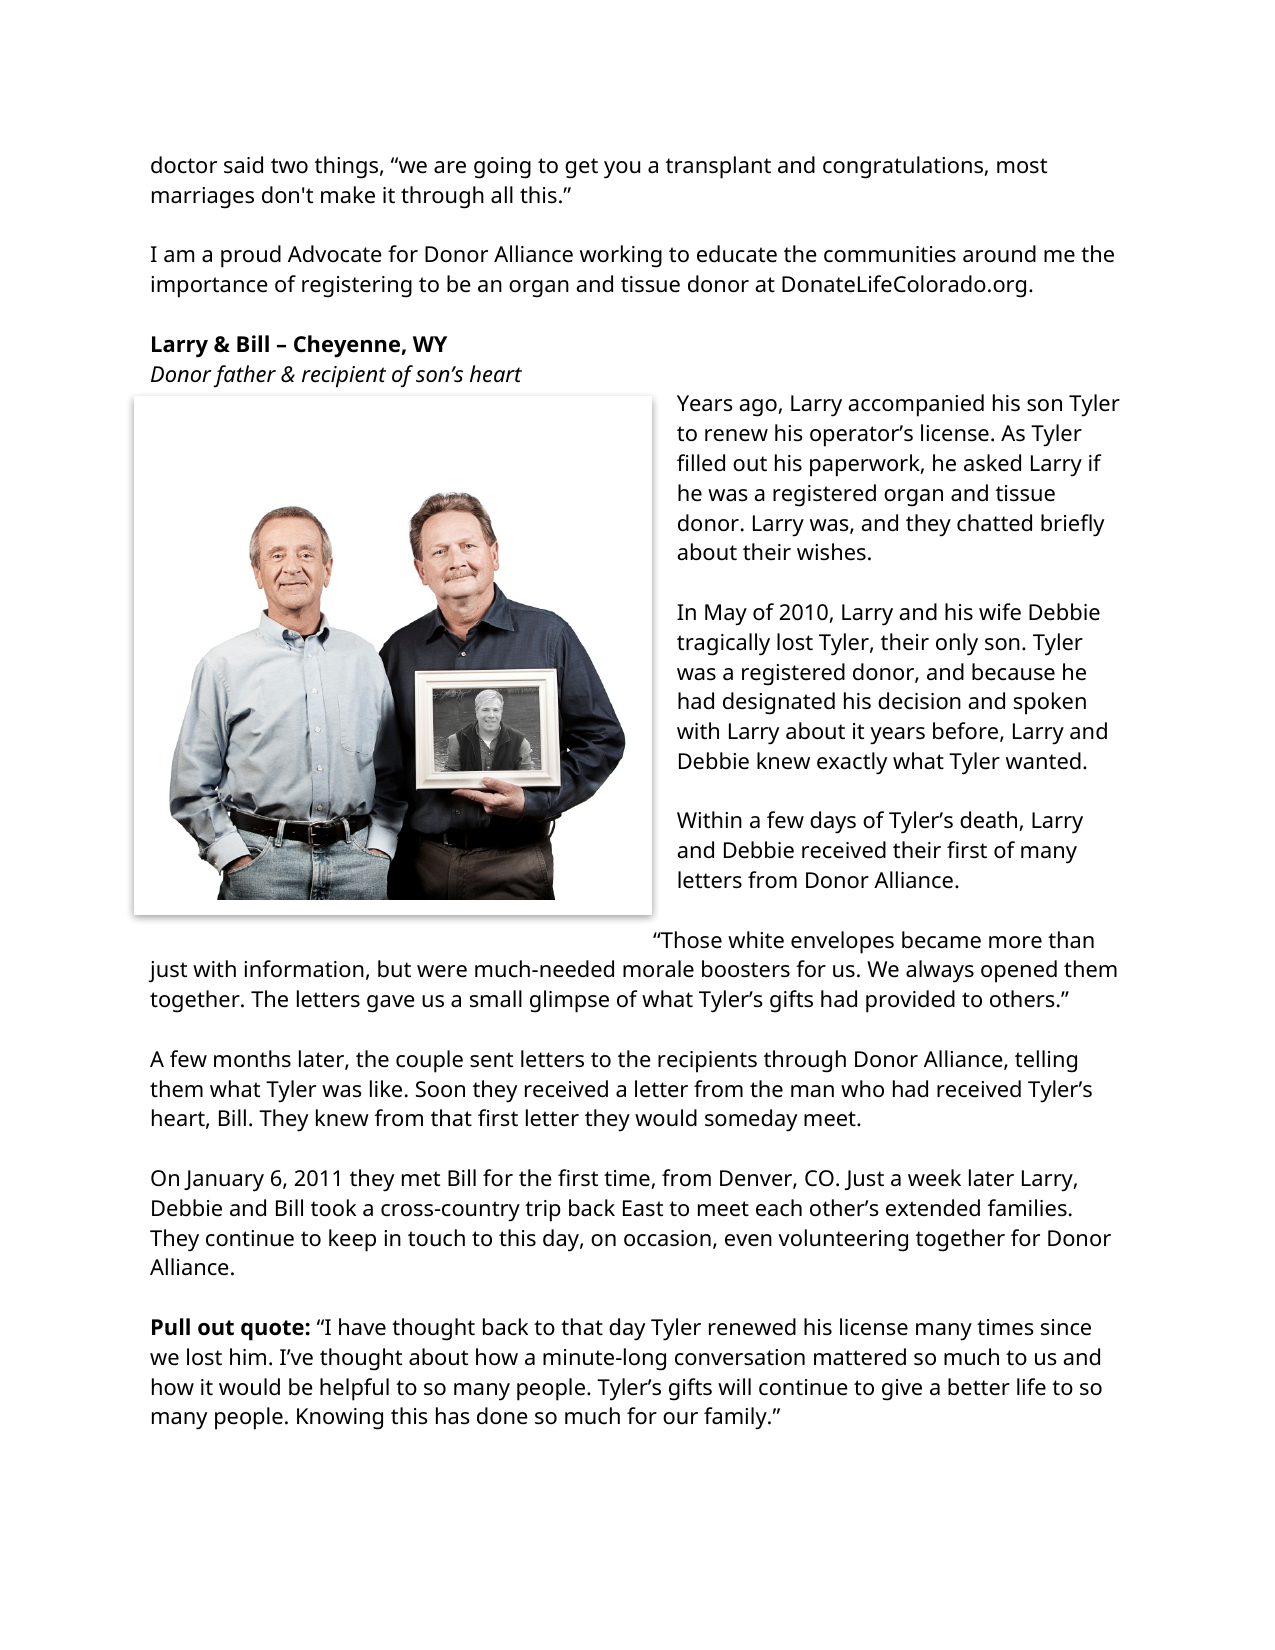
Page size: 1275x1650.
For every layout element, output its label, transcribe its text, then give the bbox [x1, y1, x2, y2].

text A few months later, the couple sent letters to the recipients through Donor Alliance, telling them what Tyler was like. Soon they received a letter from the man who had received Tyler’s heart, Bill. They knew from that first letter they would someday meet. [150, 1044, 1125, 1133]
text Pull out quote: “I have thought back to that day Tyler renewed his license many times since we lost him. I’ve thought about how a minute-long conversation mattered so much to us and how it would be helpful to so many people. Tyler’s gifts will continue to give a better life to so many people. Knowing this has done so much for our family.” [150, 1312, 1125, 1431]
text Years ago, Larry accompanied his son Tyler to renew his operator’s license. As Tyler filled out his paperwork, he asked Larry if he was a registered organ and tissue donor. Larry was, and they chatted briefly about their wishes. [150, 388, 1125, 567]
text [150, 150, 1125, 209]
text Donor father & recipient of son’s heart [150, 358, 1125, 388]
text Within a few days of Tyler’s death, Larry and Debbie received their first of many letters from Donor Alliance. [150, 805, 1125, 895]
picture [148, 411, 638, 900]
text On January 6, 2011 they met Bill for the first time, from Denver, CO. Just a week later Larry, Debbie and Bill took a cross-country trip back East to meet each other’s extended families. They continue to keep in touch to this day, on occasion, even volunteering together for Donor Alliance. [150, 1163, 1125, 1282]
text In May of 2010, Larry and his wife Debbie tragically lost Tyler, their only son. Tyler was a registered donor, and because he had designated his decision and spoken with Larry about it years before, Larry and Debbie knew exactly what Tyler wanted. [150, 597, 1125, 776]
text “Those white envelopes became more than just with information, but were much-needed morale boosters for us. We always opened them together. The letters gave us a small glimpse of what Tyler’s gifts had provided to others.” [150, 924, 1125, 1014]
text Larry & Bill – Cheyenne, WY [150, 329, 1125, 358]
text I am a proud Advocate for Donor Alliance working to educate the communities around me the importance of registering to be an organ and tissue donor at DonateLifeColorado.org. [150, 239, 1125, 299]
